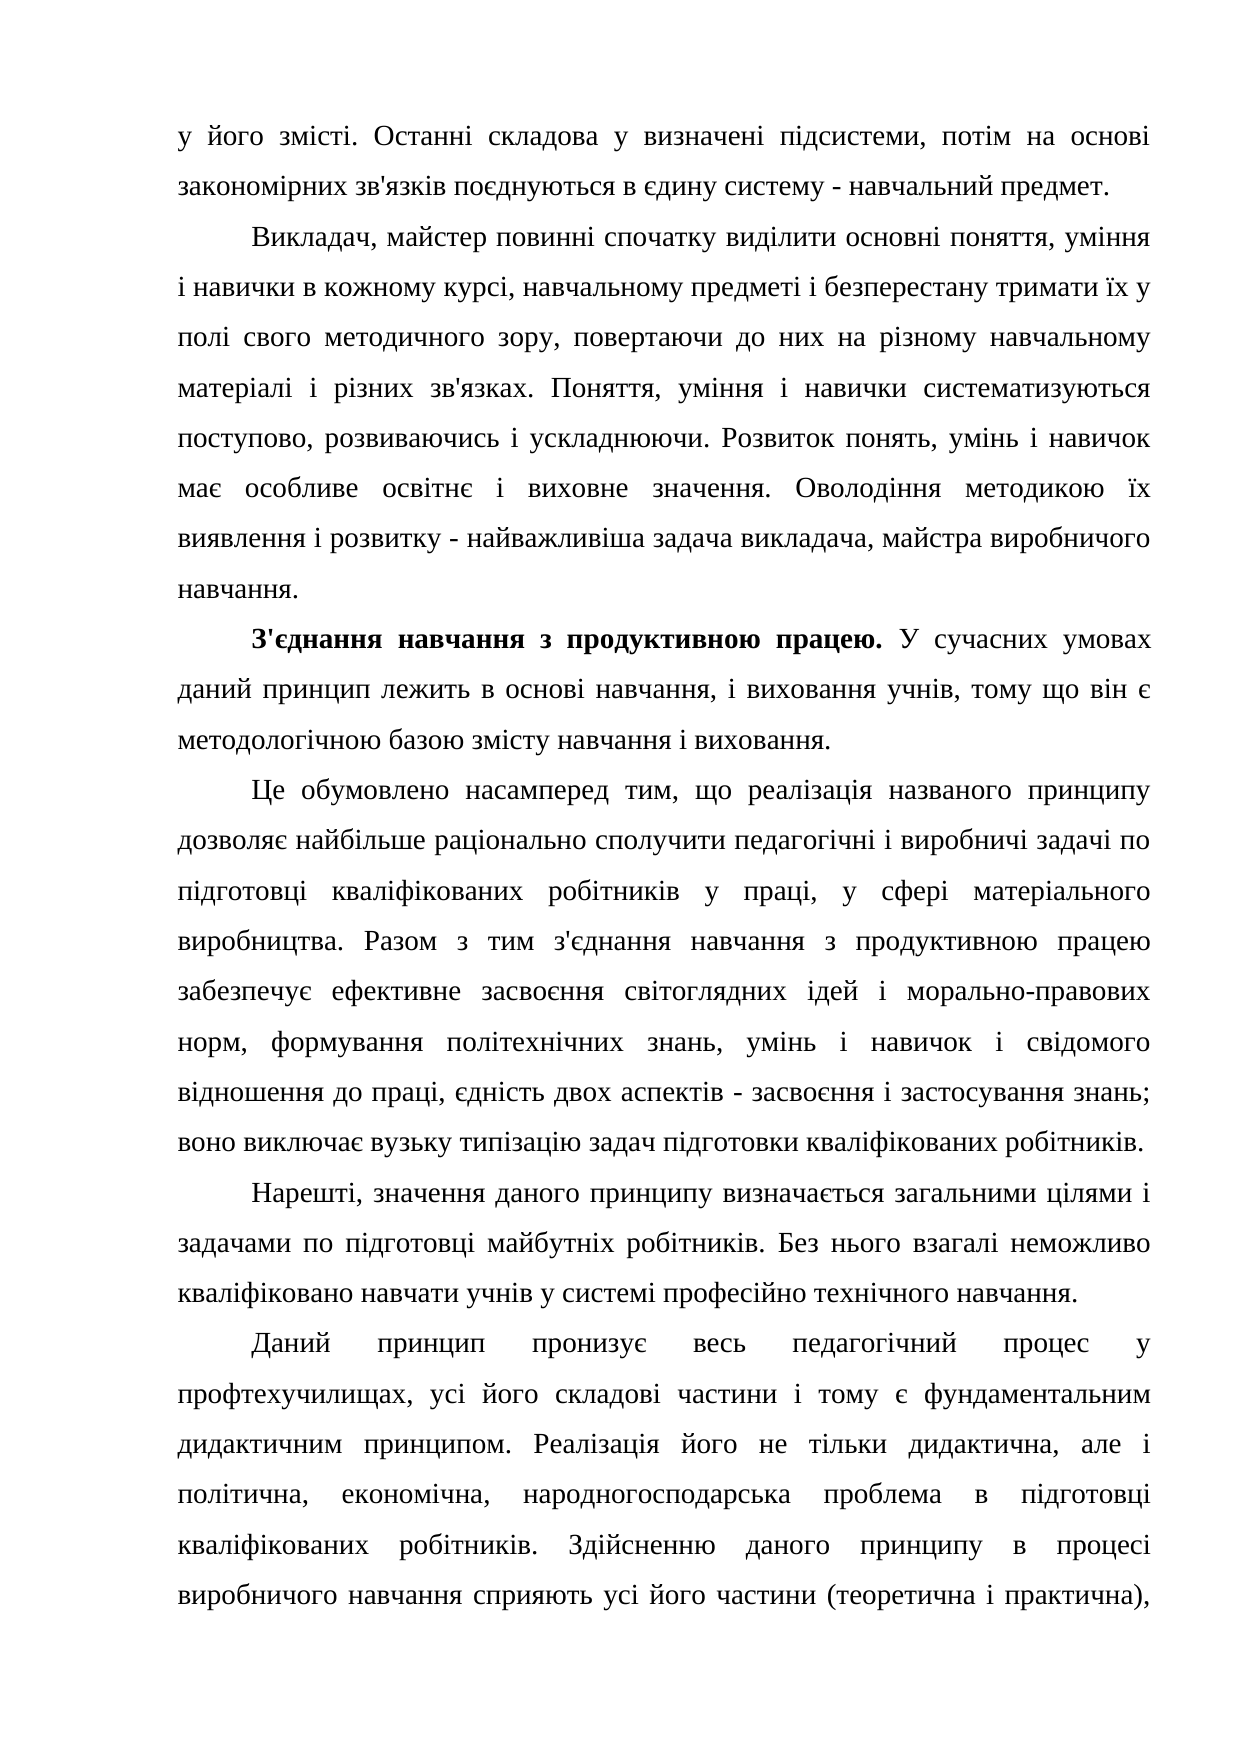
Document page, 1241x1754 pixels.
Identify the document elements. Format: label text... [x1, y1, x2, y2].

text Нарешті, значення даного принципу визначається загальними цілями і задачами по підготовці майбутніх робітників. Без нього взагалі неможливо кваліфіковано навчати учнів у системі професійно технічного навчання. [177, 1175, 1152, 1309]
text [177, 118, 1152, 202]
text Викладач, майстер повинні спочатку виділити основні поняття, уміння і навички в кожному курсі, навчальному предметі і безперестану тримати їх у полі свого методичного зору, повертаючи до них на різному навчальному матеріалі і різних зв'язках. Поняття, уміння і навички систематизуються поступово, розвиваючись і ускладнюючи. Розвиток понять, умінь і навичок має особливе освітнє і виховне значення. Оволодіння методикою їх виявлення і розвитку - найважливіша задача викладача, майстра виробничого навчання. [177, 219, 1152, 604]
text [177, 1326, 1152, 1611]
text Це обумовлено насамперед тим, що реалізація названого принципу дозволяє найбільше раціонально сполучити педагогічні і виробничі задачі по підготовці кваліфікованих робітників у праці, у сфері матеріального виробництва. Разом з тим з'єднання навчання з продуктивною працею забезпечує ефективне засвоєння світоглядних ідей і морально-правових норм, формування політехнічних знань, умінь і навичок і свідомого відношення до праці, єдність двох аспектів - засвоєння і застосування знань; воно виключає вузьку типізацію задач підготовки кваліфікованих робітників. [177, 772, 1152, 1158]
text З'єднання навчання з продуктивною працею. У сучасних умовах даний принцип лежить в основі навчання, і виховання учнів, тому що він є методологічною базою змісту навчання і виховання. [177, 621, 1152, 755]
